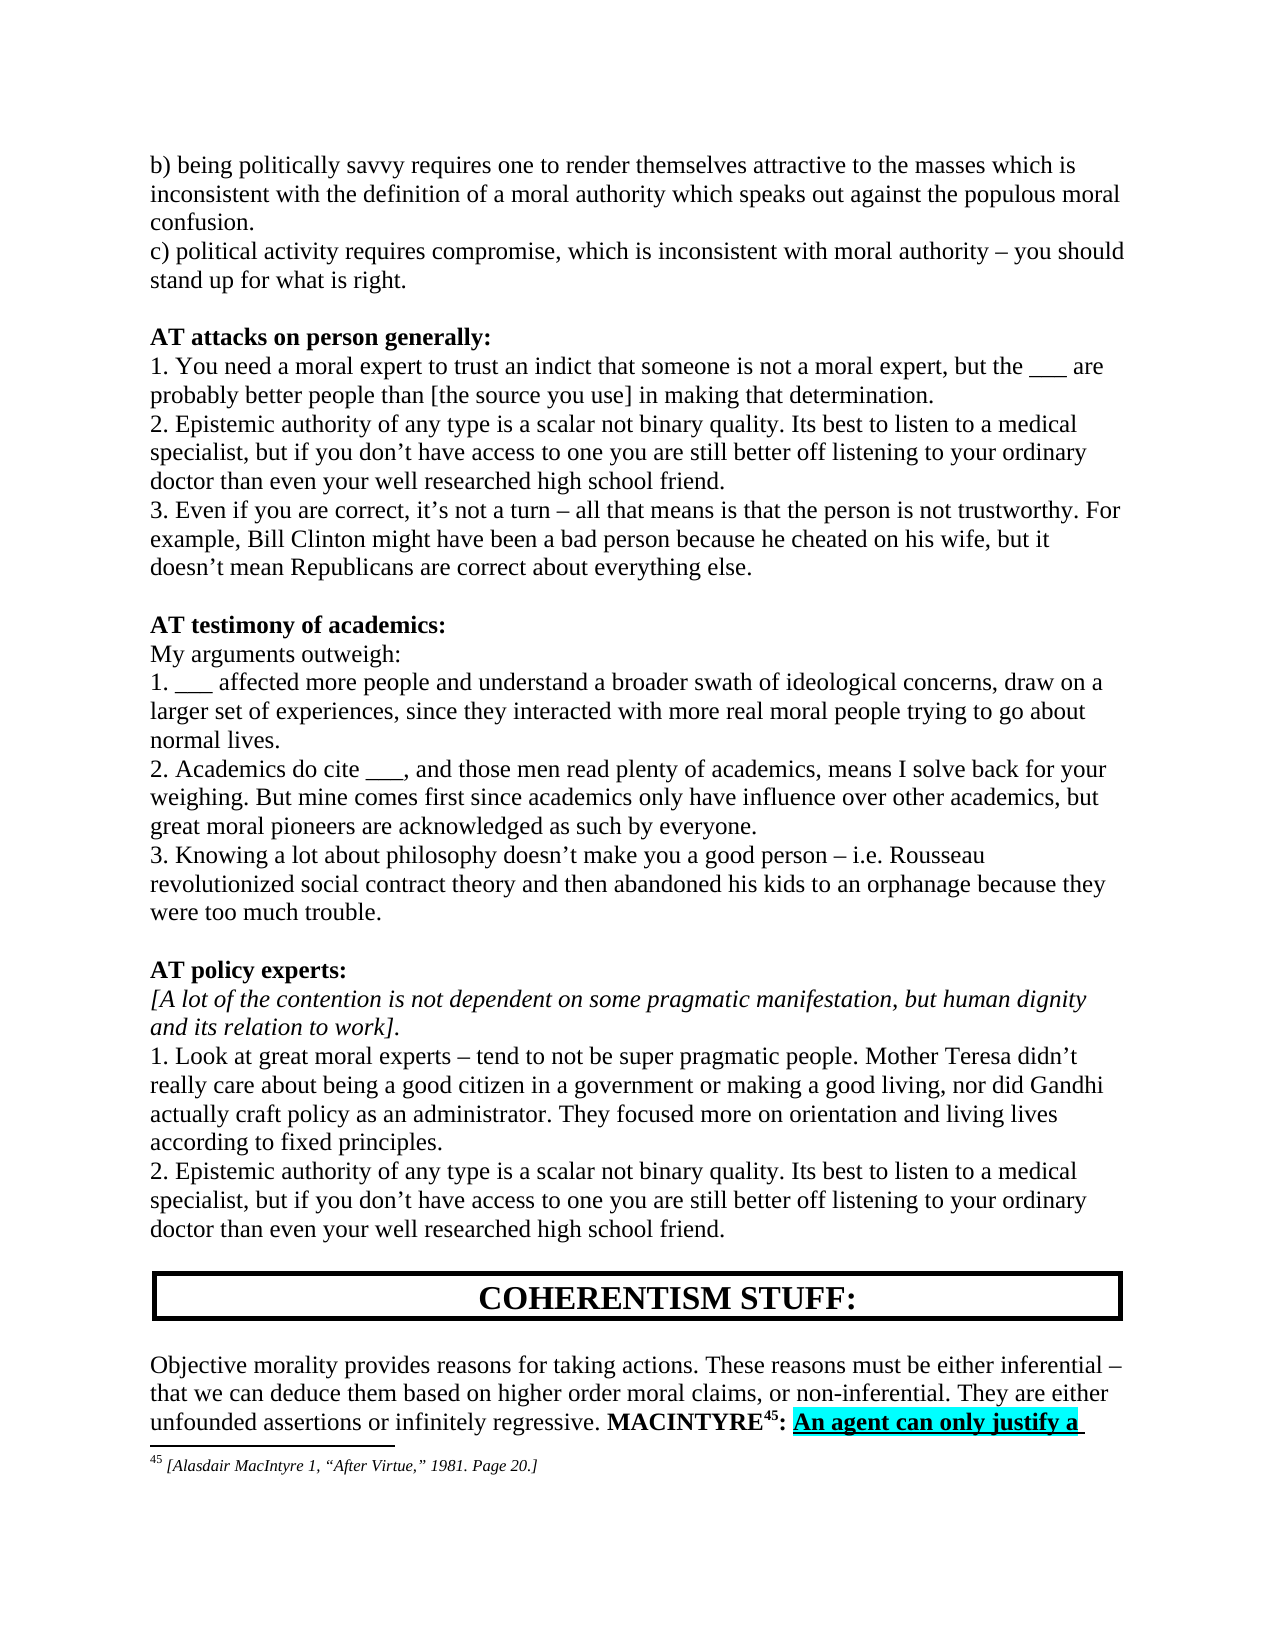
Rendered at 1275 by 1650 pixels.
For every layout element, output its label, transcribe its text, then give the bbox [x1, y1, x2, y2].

text 1. ___ affected more people and understand a broader swath of ideological concerns, draw on a larger set of experiences, since they interacted with more real moral people trying to go about normal lives. [150, 667, 1125, 754]
text AT attacks on person generally: [150, 322, 1125, 351]
text 2. Epistemic authority of any type is a scalar not binary quality. Its best to listen to a medical specialist, but if you don’t have access to one you are still better off listening to your ordinary doctor than even your well researched high school friend. [150, 409, 1125, 495]
text 2. Epistemic authority of any type is a scalar not binary quality. Its best to listen to a medical specialist, but if you don’t have access to one you are still better off listening to your ordinary doctor than even your well researched high school friend. [150, 1156, 1125, 1242]
text 3. Knowing a lot about philosophy doesn’t make you a good person – i.e. Rousseau revolutionized social contract theory and then abandoned his kids to an orphanage because they were too much trouble. [150, 840, 1125, 926]
title coherentism stuff: [157, 1276, 1118, 1316]
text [150, 1350, 1125, 1436]
text 3. Even if you are correct, it’s not a turn – all that means is that the person is not trustworthy. For example, Bill Clinton might have been a bad person because he cheated on his wife, but it doesn’t mean Republicans are correct about everything else. [150, 495, 1125, 581]
text AT testimony of academics: [150, 610, 1125, 639]
text c) political activity requires compromise, which is inconsistent with moral authority – you should stand up for what is right. [150, 236, 1125, 294]
text AT policy experts: [150, 955, 1125, 984]
text [A lot of the contention is not dependent on some pragmatic manifestation, but human dignity and its relation to work]. [150, 984, 1125, 1041]
text b) being politically savvy requires one to render themselves attractive to the masses which is inconsistent with the definition of a moral authority which speaks out against the populous moral confusion. [150, 150, 1125, 236]
text 1. You need a moral expert to trust an indict that someone is not a moral expert, but the ___ are probably better people than [the source you use] in making that determination. [150, 351, 1125, 409]
text 2. Academics do cite ___, and those men read plenty of academics, means I solve back for your weighing. But mine comes first since academics only have influence over other academics, but great moral pioneers are acknowledged as such by everyone. [150, 754, 1125, 840]
text 1. Look at great moral experts – tend to not be super pragmatic people. Mother Teresa didn’t really care about being a good citizen in a government or making a good living, nor did Gandhi actually craft policy as an administrator. They focused more on orientation and living lives according to fixed principles. [150, 1041, 1125, 1156]
text My arguments outweigh: [150, 639, 1125, 667]
